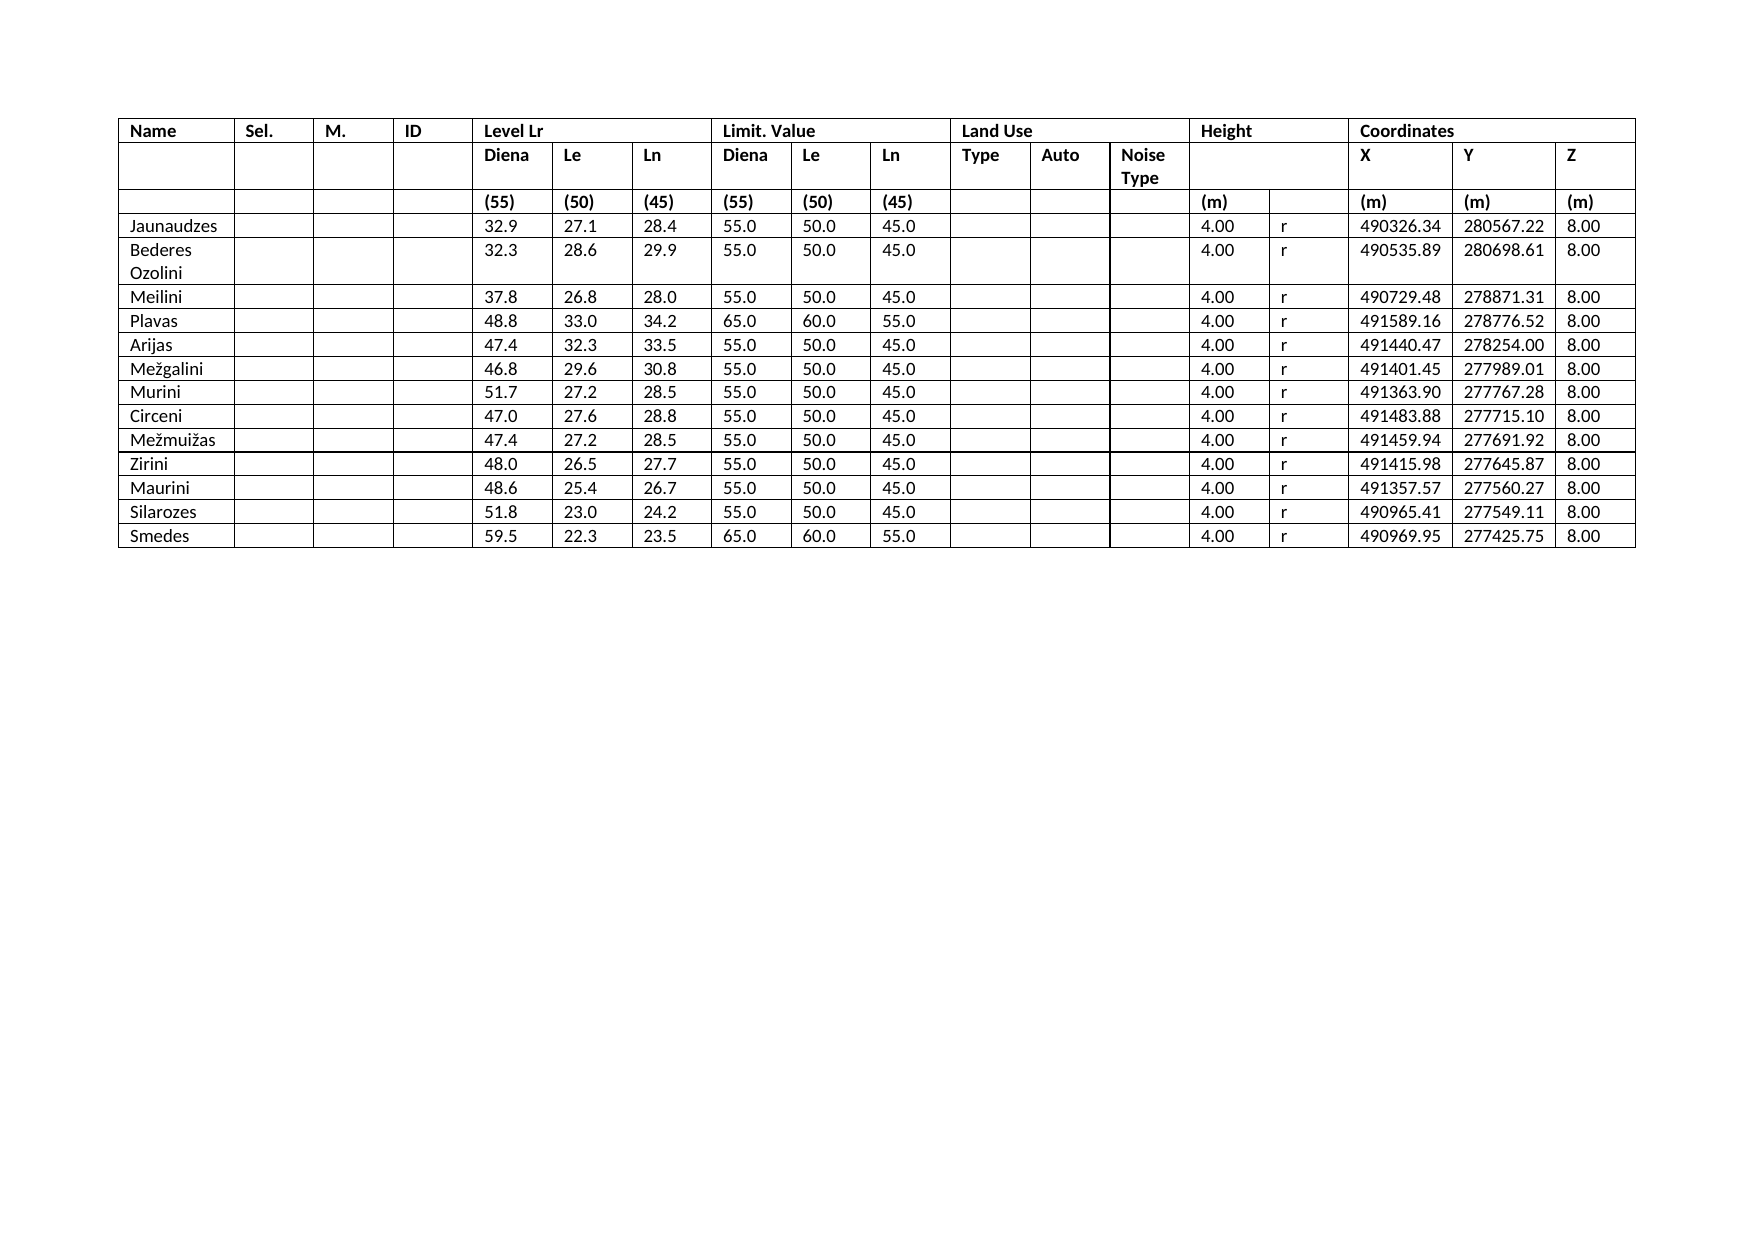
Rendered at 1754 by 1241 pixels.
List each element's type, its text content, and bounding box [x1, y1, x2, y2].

table_cell 28.8 [633, 405, 711, 427]
table_cell 45.0 [871, 500, 950, 523]
table_cell [235, 524, 313, 547]
table_cell [314, 357, 393, 379]
table_cell 8.00 [1556, 405, 1635, 427]
table_cell Auto [1031, 143, 1109, 189]
table_cell 490535.89 [1349, 238, 1452, 284]
table_cell [1190, 143, 1348, 189]
table_header Coordinates [1349, 119, 1635, 142]
table_cell [235, 285, 313, 308]
table_cell 4.00 [1190, 357, 1269, 379]
table_cell 4.00 [1190, 524, 1269, 547]
table_cell [314, 405, 393, 427]
table_cell 60.0 [792, 524, 870, 547]
table_cell [394, 405, 472, 427]
table_cell [235, 309, 313, 332]
table_cell Arijas [119, 333, 234, 356]
table_cell Noise Type [1111, 143, 1189, 189]
table_cell [951, 214, 1030, 237]
table_cell 8.00 [1556, 524, 1635, 547]
table_cell [1031, 357, 1109, 379]
table_cell [235, 333, 313, 356]
table_cell [951, 405, 1030, 427]
table_cell [1031, 453, 1109, 475]
table_cell 28.0 [633, 285, 711, 308]
table_cell [314, 214, 393, 237]
table_cell r [1270, 214, 1348, 237]
table_cell [1031, 500, 1109, 523]
table_cell 8.00 [1556, 357, 1635, 379]
table_cell Type [951, 143, 1030, 189]
table_cell 24.2 [633, 500, 711, 523]
table_cell 23.0 [553, 500, 632, 523]
table_cell [235, 453, 313, 475]
table_cell r [1270, 524, 1348, 547]
table_cell Diena [473, 143, 552, 189]
table_cell 47.4 [473, 333, 552, 356]
table_cell 8.00 [1556, 238, 1635, 284]
table_cell Bederes Ozolini [119, 238, 234, 284]
table_cell 4.00 [1190, 405, 1269, 427]
table_cell [314, 238, 393, 284]
table_cell [1111, 381, 1189, 403]
table_cell r [1270, 476, 1348, 499]
table_cell 8.00 [1556, 285, 1635, 308]
table_cell 45.0 [871, 429, 950, 451]
table_cell 55.0 [712, 405, 791, 427]
table_cell 4.00 [1190, 309, 1269, 332]
table_cell 280698.61 [1453, 238, 1555, 284]
table_cell [1111, 238, 1189, 284]
table_cell [1031, 285, 1109, 308]
table_cell 277549.11 [1453, 500, 1555, 523]
table_cell 50.0 [792, 500, 870, 523]
table_cell [1031, 524, 1109, 547]
table_cell 278254.00 [1453, 333, 1555, 356]
table_cell 491483.88 [1349, 405, 1452, 427]
table_cell 27.1 [553, 214, 632, 237]
table_cell [235, 190, 313, 213]
table_cell 55.0 [712, 429, 791, 451]
table_cell [314, 429, 393, 451]
table_cell [314, 190, 393, 213]
table_cell 277691.92 [1453, 429, 1555, 451]
table_cell r [1270, 453, 1348, 475]
table_cell 45.0 [871, 214, 950, 237]
table_cell Ln [871, 143, 950, 189]
table_cell 30.8 [633, 357, 711, 379]
table_cell Silarozes [119, 500, 234, 523]
table_cell [314, 143, 393, 189]
table_cell 47.0 [473, 405, 552, 427]
table_cell 59.5 [473, 524, 552, 547]
table_cell 51.7 [473, 381, 552, 403]
table_cell 50.0 [792, 476, 870, 499]
table_header Land Use [951, 119, 1189, 142]
table_cell 28.5 [633, 429, 711, 451]
table_cell 50.0 [792, 333, 870, 356]
table_cell r [1270, 285, 1348, 308]
table_cell [1031, 190, 1109, 213]
table_header Height [1190, 119, 1348, 142]
table_cell Z [1556, 143, 1635, 189]
table_cell 4.00 [1190, 453, 1269, 475]
table_cell 50.0 [792, 357, 870, 379]
table_cell [951, 476, 1030, 499]
table_cell [314, 333, 393, 356]
table_cell [1031, 214, 1109, 237]
table_cell r [1270, 333, 1348, 356]
table_cell 55.0 [712, 381, 791, 403]
table_cell 29.9 [633, 238, 711, 284]
table_cell [1031, 333, 1109, 356]
table_cell [394, 309, 472, 332]
table_header Limit. Value [712, 119, 950, 142]
table_cell [394, 214, 472, 237]
table_cell [235, 381, 313, 403]
table_header Level Lr [473, 119, 711, 142]
table_cell [394, 429, 472, 451]
table_cell [951, 309, 1030, 332]
table_cell (m) [1453, 190, 1555, 213]
table_cell Mežgalini [119, 357, 234, 379]
table_cell 8.00 [1556, 453, 1635, 475]
table_cell (m) [1190, 190, 1269, 213]
table_cell 28.4 [633, 214, 711, 237]
table_cell [119, 143, 234, 189]
table_cell [951, 285, 1030, 308]
table_cell 55.0 [871, 524, 950, 547]
table_cell [314, 453, 393, 475]
table_cell 4.00 [1190, 381, 1269, 403]
table_cell [235, 357, 313, 379]
table_header M. [314, 119, 393, 142]
table_cell Circeni [119, 405, 234, 427]
table_cell r [1270, 357, 1348, 379]
table_cell X [1349, 143, 1452, 189]
table_cell 22.3 [553, 524, 632, 547]
table_cell [951, 524, 1030, 547]
table_cell Le [792, 143, 870, 189]
table_cell 50.0 [792, 453, 870, 475]
table_cell [1031, 405, 1109, 427]
table_cell 26.5 [553, 453, 632, 475]
table_cell 33.0 [553, 309, 632, 332]
table_cell [235, 214, 313, 237]
table_cell (m) [1349, 190, 1452, 213]
table_cell [235, 143, 313, 189]
table_cell Plavas [119, 309, 234, 332]
table_cell 28.5 [633, 381, 711, 403]
table_cell 33.5 [633, 333, 711, 356]
table_cell 491357.57 [1349, 476, 1452, 499]
table_cell Mežmuižas [119, 429, 234, 451]
table_cell 8.00 [1556, 476, 1635, 499]
table_cell [235, 500, 313, 523]
table_cell [394, 500, 472, 523]
table_cell [1031, 429, 1109, 451]
table_cell [394, 238, 472, 284]
table_cell [314, 309, 393, 332]
table_cell 25.4 [553, 476, 632, 499]
table_cell 45.0 [871, 238, 950, 284]
table_cell Jaunaudzes [119, 214, 234, 237]
table_cell 4.00 [1190, 500, 1269, 523]
table_cell (50) [553, 190, 632, 213]
table_cell Le [553, 143, 632, 189]
table_cell [314, 524, 393, 547]
table_cell r [1270, 429, 1348, 451]
table_cell 32.3 [553, 333, 632, 356]
table_cell 4.00 [1190, 214, 1269, 237]
table_cell 27.6 [553, 405, 632, 427]
table_cell 45.0 [871, 285, 950, 308]
table_cell Meilini [119, 285, 234, 308]
table_cell 4.00 [1190, 333, 1269, 356]
table_cell 491589.16 [1349, 309, 1452, 332]
table_cell [314, 285, 393, 308]
table_cell [1111, 476, 1189, 499]
table_cell 51.8 [473, 500, 552, 523]
table_cell 27.2 [553, 381, 632, 403]
table_cell [394, 453, 472, 475]
table_cell 277989.01 [1453, 357, 1555, 379]
table_cell [1111, 285, 1189, 308]
table_cell Y [1453, 143, 1555, 189]
table_cell 37.8 [473, 285, 552, 308]
table_cell [951, 381, 1030, 403]
table_header Name [119, 119, 234, 142]
table_cell Diena [712, 143, 791, 189]
table_cell [314, 476, 393, 499]
table_cell [951, 453, 1030, 475]
table_cell r [1270, 500, 1348, 523]
table_cell 8.00 [1556, 309, 1635, 332]
table_cell [394, 333, 472, 356]
table_cell [235, 476, 313, 499]
table_cell [394, 143, 472, 189]
table_cell 4.00 [1190, 285, 1269, 308]
table_cell 45.0 [871, 333, 950, 356]
table_cell 50.0 [792, 381, 870, 403]
table_cell [1111, 333, 1189, 356]
table_cell (55) [712, 190, 791, 213]
table_cell 8.00 [1556, 429, 1635, 451]
table_cell [119, 190, 234, 213]
table_cell 4.00 [1190, 238, 1269, 284]
table_header ID [394, 119, 472, 142]
table_cell 491415.98 [1349, 453, 1452, 475]
table_cell 50.0 [792, 238, 870, 284]
table_cell 277715.10 [1453, 405, 1555, 427]
table_cell [235, 238, 313, 284]
table_cell 48.8 [473, 309, 552, 332]
table_cell 50.0 [792, 214, 870, 237]
table_cell [394, 285, 472, 308]
table_cell [951, 190, 1030, 213]
table_cell 45.0 [871, 476, 950, 499]
table_cell 45.0 [871, 381, 950, 403]
table_cell r [1270, 405, 1348, 427]
table_cell 50.0 [792, 285, 870, 308]
table_cell 491401.45 [1349, 357, 1452, 379]
table_cell [1031, 476, 1109, 499]
table_cell 50.0 [792, 405, 870, 427]
table_cell 55.0 [712, 476, 791, 499]
table_cell [314, 500, 393, 523]
table_cell 490326.34 [1349, 214, 1452, 237]
table_cell [1270, 190, 1348, 213]
table_cell 55.0 [712, 500, 791, 523]
table_cell 278776.52 [1453, 309, 1555, 332]
table_cell [235, 429, 313, 451]
table_cell [1111, 453, 1189, 475]
table_cell r [1270, 309, 1348, 332]
table_cell r [1270, 381, 1348, 403]
table_cell [1111, 309, 1189, 332]
table_cell Maurini [119, 476, 234, 499]
table_cell (45) [871, 190, 950, 213]
table_cell [1111, 190, 1189, 213]
table_cell 277767.28 [1453, 381, 1555, 403]
table_cell [1031, 309, 1109, 332]
table_cell 23.5 [633, 524, 711, 547]
table_cell 55.0 [712, 214, 791, 237]
table_cell 48.6 [473, 476, 552, 499]
table_cell 26.8 [553, 285, 632, 308]
table_cell 278871.31 [1453, 285, 1555, 308]
table_cell [1111, 524, 1189, 547]
table_cell 4.00 [1190, 429, 1269, 451]
table_cell 490729.48 [1349, 285, 1452, 308]
table_cell 55.0 [712, 238, 791, 284]
table_cell [394, 476, 472, 499]
table_cell 32.3 [473, 238, 552, 284]
table_cell [1111, 214, 1189, 237]
table_cell [1111, 357, 1189, 379]
table_cell 8.00 [1556, 214, 1635, 237]
table_header Sel. [235, 119, 313, 142]
table_cell 45.0 [871, 405, 950, 427]
table_cell (45) [633, 190, 711, 213]
table_cell [951, 333, 1030, 356]
table_cell 65.0 [712, 524, 791, 547]
table_cell [951, 357, 1030, 379]
table_cell 50.0 [792, 429, 870, 451]
table_cell 55.0 [712, 285, 791, 308]
table_cell 46.8 [473, 357, 552, 379]
table_cell [394, 190, 472, 213]
table_cell 55.0 [712, 357, 791, 379]
table_cell [1111, 429, 1189, 451]
table_cell 27.7 [633, 453, 711, 475]
table_cell r [1270, 238, 1348, 284]
table_cell 55.0 [712, 333, 791, 356]
table_cell 8.00 [1556, 381, 1635, 403]
table_cell [1031, 381, 1109, 403]
table_cell 65.0 [712, 309, 791, 332]
table_cell [1111, 500, 1189, 523]
table_cell [951, 238, 1030, 284]
table_cell 277645.87 [1453, 453, 1555, 475]
table_cell 47.4 [473, 429, 552, 451]
table_cell 26.7 [633, 476, 711, 499]
table_cell [394, 381, 472, 403]
table_cell 491440.47 [1349, 333, 1452, 356]
table_cell [951, 500, 1030, 523]
table_cell [951, 429, 1030, 451]
table_cell 491459.94 [1349, 429, 1452, 451]
table_cell [235, 405, 313, 427]
table_cell 280567.22 [1453, 214, 1555, 237]
table_cell 490969.95 [1349, 524, 1452, 547]
table_cell 45.0 [871, 357, 950, 379]
table_cell [1111, 405, 1189, 427]
table_cell 60.0 [792, 309, 870, 332]
table_cell Ln [633, 143, 711, 189]
table_cell 34.2 [633, 309, 711, 332]
table_cell 277425.75 [1453, 524, 1555, 547]
table_cell [394, 524, 472, 547]
table_cell 45.0 [871, 453, 950, 475]
table_cell 29.6 [553, 357, 632, 379]
table_cell Smedes [119, 524, 234, 547]
table_cell 8.00 [1556, 333, 1635, 356]
table_cell 490965.41 [1349, 500, 1452, 523]
table_cell 28.6 [553, 238, 632, 284]
table_cell 48.0 [473, 453, 552, 475]
table_cell [1031, 238, 1109, 284]
table_cell 55.0 [871, 309, 950, 332]
table_cell 491363.90 [1349, 381, 1452, 403]
table_cell (55) [473, 190, 552, 213]
table_cell (50) [792, 190, 870, 213]
table_cell [314, 381, 393, 403]
table_cell [394, 357, 472, 379]
table_cell 8.00 [1556, 500, 1635, 523]
table_cell Zirini [119, 453, 234, 475]
table_cell 32.9 [473, 214, 552, 237]
table_cell Murini [119, 381, 234, 403]
table_cell (m) [1556, 190, 1635, 213]
table_cell 55.0 [712, 453, 791, 475]
table_cell 277560.27 [1453, 476, 1555, 499]
table_cell 4.00 [1190, 476, 1269, 499]
table_cell 27.2 [553, 429, 632, 451]
